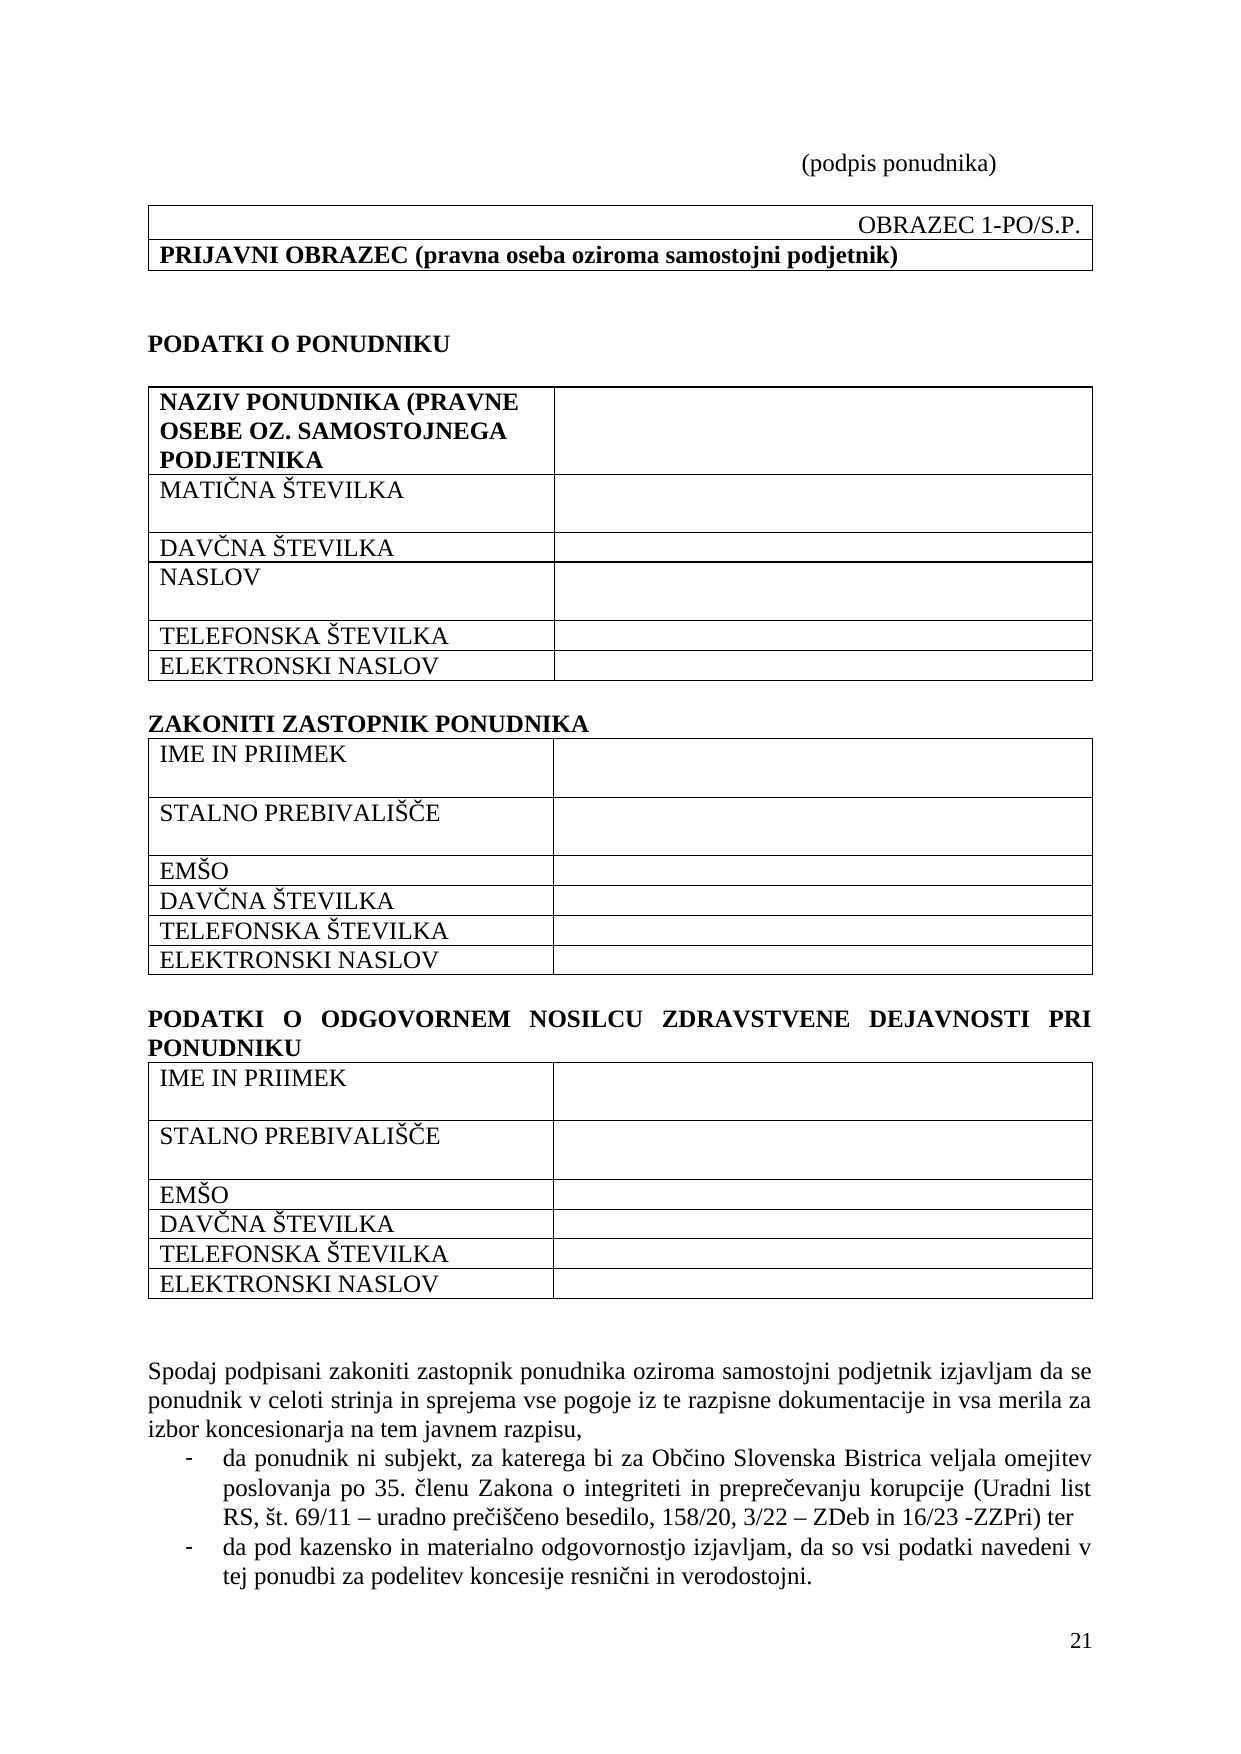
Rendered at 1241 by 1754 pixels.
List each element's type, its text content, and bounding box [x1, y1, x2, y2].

table_cell STALNO PREBIVALIŠČE [149, 1121, 553, 1179]
table_cell [554, 1210, 1092, 1238]
table_cell [555, 621, 1092, 650]
table_cell ELEKTRONSKI NASLOV [149, 946, 553, 974]
table_cell EMŠO [149, 1180, 553, 1208]
table_cell NASLOV [149, 563, 554, 620]
table_cell [554, 916, 1092, 944]
table_cell [555, 651, 1092, 679]
table_cell [554, 798, 1092, 855]
table_cell TELEFONSKA ŠTEVILKA [149, 1239, 553, 1268]
table_cell [554, 946, 1092, 974]
table_cell [554, 856, 1092, 885]
table_cell [554, 886, 1092, 915]
table_header IME IN PRIIMEK [149, 1063, 553, 1120]
table_cell MATIČNA ŠTEVILKA [149, 475, 554, 532]
list da ponudnik ni subjekt, za katerega bi za Občino Slovenska Bistrica veljala omejitev poslovanja po 35. členu Zakona o integriteti in preprečevanju korupcije (Uradni list RS, št. 69/11 – uradno prečiščeno besedilo, 158/20, 3/22 – ZDeb in 16/23 -ZZPri) ter [185, 1443, 1093, 1531]
table_cell [554, 1180, 1092, 1208]
table_header NAZIV PONUDNIKA (PRAVNE OSEBE OZ. SAMOSTOJNEGA PODJETNIKA [149, 388, 554, 474]
table_header [555, 388, 1092, 474]
text (podpis ponudnika) [148, 148, 1093, 176]
text ZAKONITI ZASTOPNIK PONUDNIKA [148, 709, 1093, 738]
table_cell DAVČNA ŠTEVILKA [149, 1210, 553, 1238]
table_header OBRAZEC 1-PO/S.P. [149, 206, 1092, 239]
table_cell [554, 1239, 1092, 1268]
table_cell [555, 475, 1092, 532]
table_cell [554, 1121, 1092, 1179]
table_cell ELEKTRONSKI NASLOV [149, 651, 554, 679]
table_cell [554, 1269, 1092, 1298]
text Spodaj podpisani zakoniti zastopnik ponudnika oziroma samostojni podjetnik izjavljam da se ponudnik v celoti strinja in sprejema vse pogoje iz te razpisne dokumentacije in vsa merila za izbor koncesionarja na tem javnem razpisu, [148, 1356, 1093, 1443]
list da pod kazensko in materialno odgovornostjo izjavljam, da so vsi podatki navedeni v tej ponudbi za podelitev koncesije resnični in verodostojni. [185, 1531, 1093, 1590]
table_cell TELEFONSKA ŠTEVILKA [149, 621, 554, 650]
table_header IME IN PRIIMEK [149, 739, 553, 797]
table_cell ELEKTRONSKI NASLOV [149, 1269, 553, 1298]
text PODATKI O ODGOVORNEM NOSILCU ZDRAVSTVENE DEJAVNOSTI PRI PONUDNIKU [148, 1004, 1093, 1062]
table_cell DAVČNA ŠTEVILKA [149, 886, 553, 915]
table_cell TELEFONSKA ŠTEVILKA [149, 916, 553, 944]
table_cell [555, 563, 1092, 620]
table_cell STALNO PREBIVALIŠČE [149, 798, 553, 855]
table_header [554, 739, 1092, 797]
text PODATKI O PONUDNIKU [148, 329, 1093, 358]
table_header [554, 1063, 1092, 1120]
table_cell PRIJAVNI OBRAZEC (pravna oseba oziroma samostojni podjetnik) [149, 240, 1092, 270]
table_cell EMŠO [149, 856, 553, 885]
table_cell DAVČNA ŠTEVILKA [149, 533, 554, 561]
table_cell [555, 533, 1092, 561]
